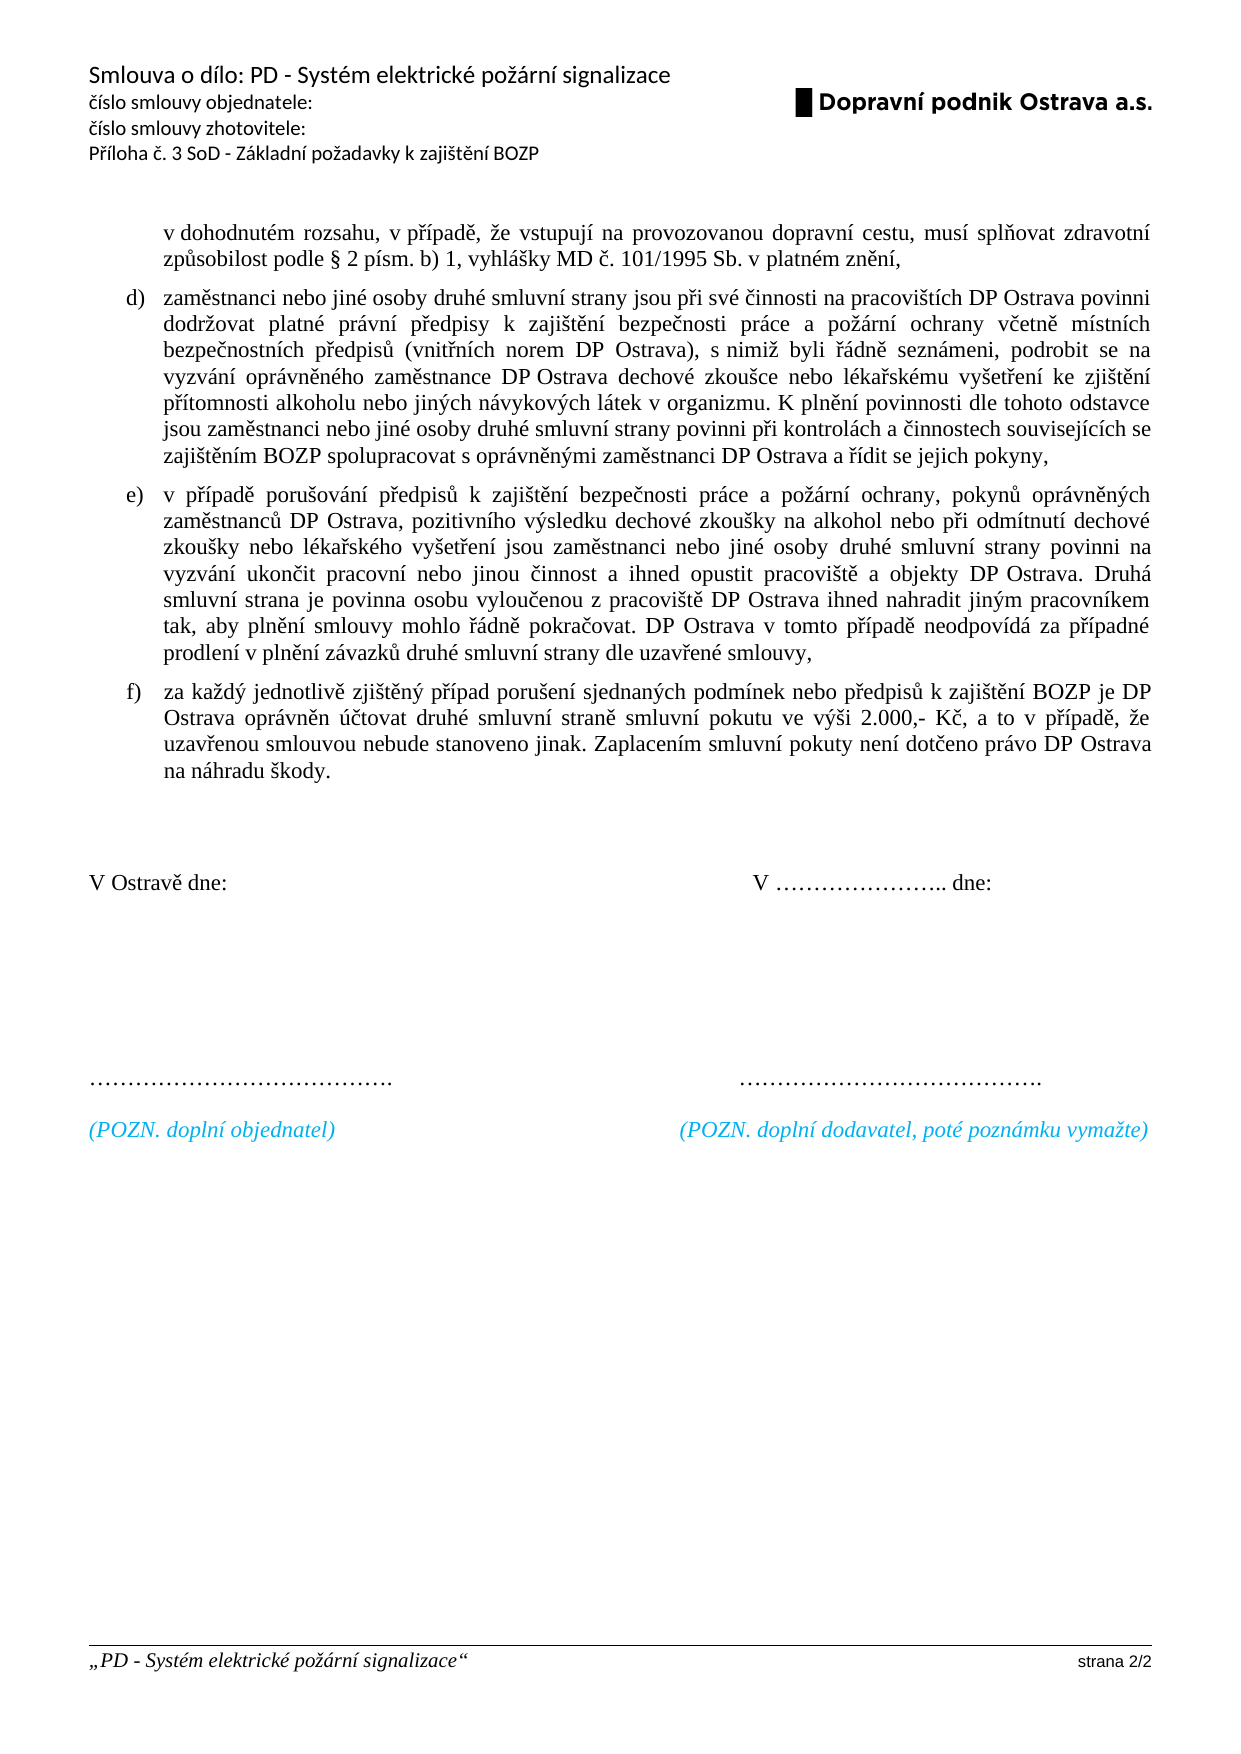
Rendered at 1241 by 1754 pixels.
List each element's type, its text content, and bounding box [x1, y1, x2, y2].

text …………………………………. …………………………………. [89, 1064, 1152, 1090]
picture [795, 88, 1152, 117]
list zaměstnanci nebo jiné osoby druhé smluvní strany jsou při své činnosti na pracovištích DP Ostrava povinni dodržovat platné právní předpisy k zajištění bezpečnosti práce a požární ochrany včetně místních bezpečnostních předpisů (vnitřních norem DP Ostrava), s nimiž byli řádně seznámeni, podrobit se na vyzvání oprávněného zaměstnance DP Ostrava dechové zkoušce nebo lékařskému vyšetření ke zjištění přítomnosti alkoholu nebo jiných návykových látek v organizmu. K plnění povinnosti dle tohoto odstavce jsou zaměstnanci nebo jiné osoby druhé smluvní strany povinni při kontrolách a činnostech souvisejících se zajištěním BOZP spolupracovat s oprávněnými zaměstnanci DP Ostrava a řídit se jejich pokyny, [126, 284, 1152, 468]
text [126, 218, 1152, 271]
text (POZN. doplní objednatel) (POZN. doplní dodavatel, poté poznámku vymažte) [89, 1116, 1152, 1143]
text e) v případě porušování předpisů k zajištění bezpečnosti práce a požární ochrany, pokynů oprávněných zaměstnanců DP Ostrava, pozitivního výsledku dechové zkoušky na alkohol nebo při odmítnutí dechové zkoušky nebo lékařského vyšetření jsou zaměstnanci nebo jiné osoby druhé smluvní strany povinni na vyzvání ukončit pracovní nebo jinou činnost a ihned opustit pracoviště a objekty DP Ostrava. Druhá smluvní strana je povinna osobu vyloučenou z pracoviště DP Ostrava ihned nahradit jiným pracovníkem tak, aby plnění smlouvy mohlo řádně pokračovat. DP Ostrava v tomto případě neodpovídá za případné prodlení v plnění závazků druhé smluvní strany dle uzavřené smlouvy, [126, 481, 1152, 665]
text V Ostravě dne: V ………………….. dne: [89, 869, 1152, 896]
text f) za každý jednotlivě zjištěný případ porušení sjednaných podmínek nebo předpisů k zajištění BOZP je DP Ostrava oprávněn účtovat druhé smluvní straně smluvní pokutu ve výši 2.000,- Kč, a to v případě, že uzavřenou smlouvou nebude stanoveno jinak. Zaplacením smluvní pokuty není dotčeno právo DP Ostrava na náhradu škody. [126, 678, 1152, 783]
